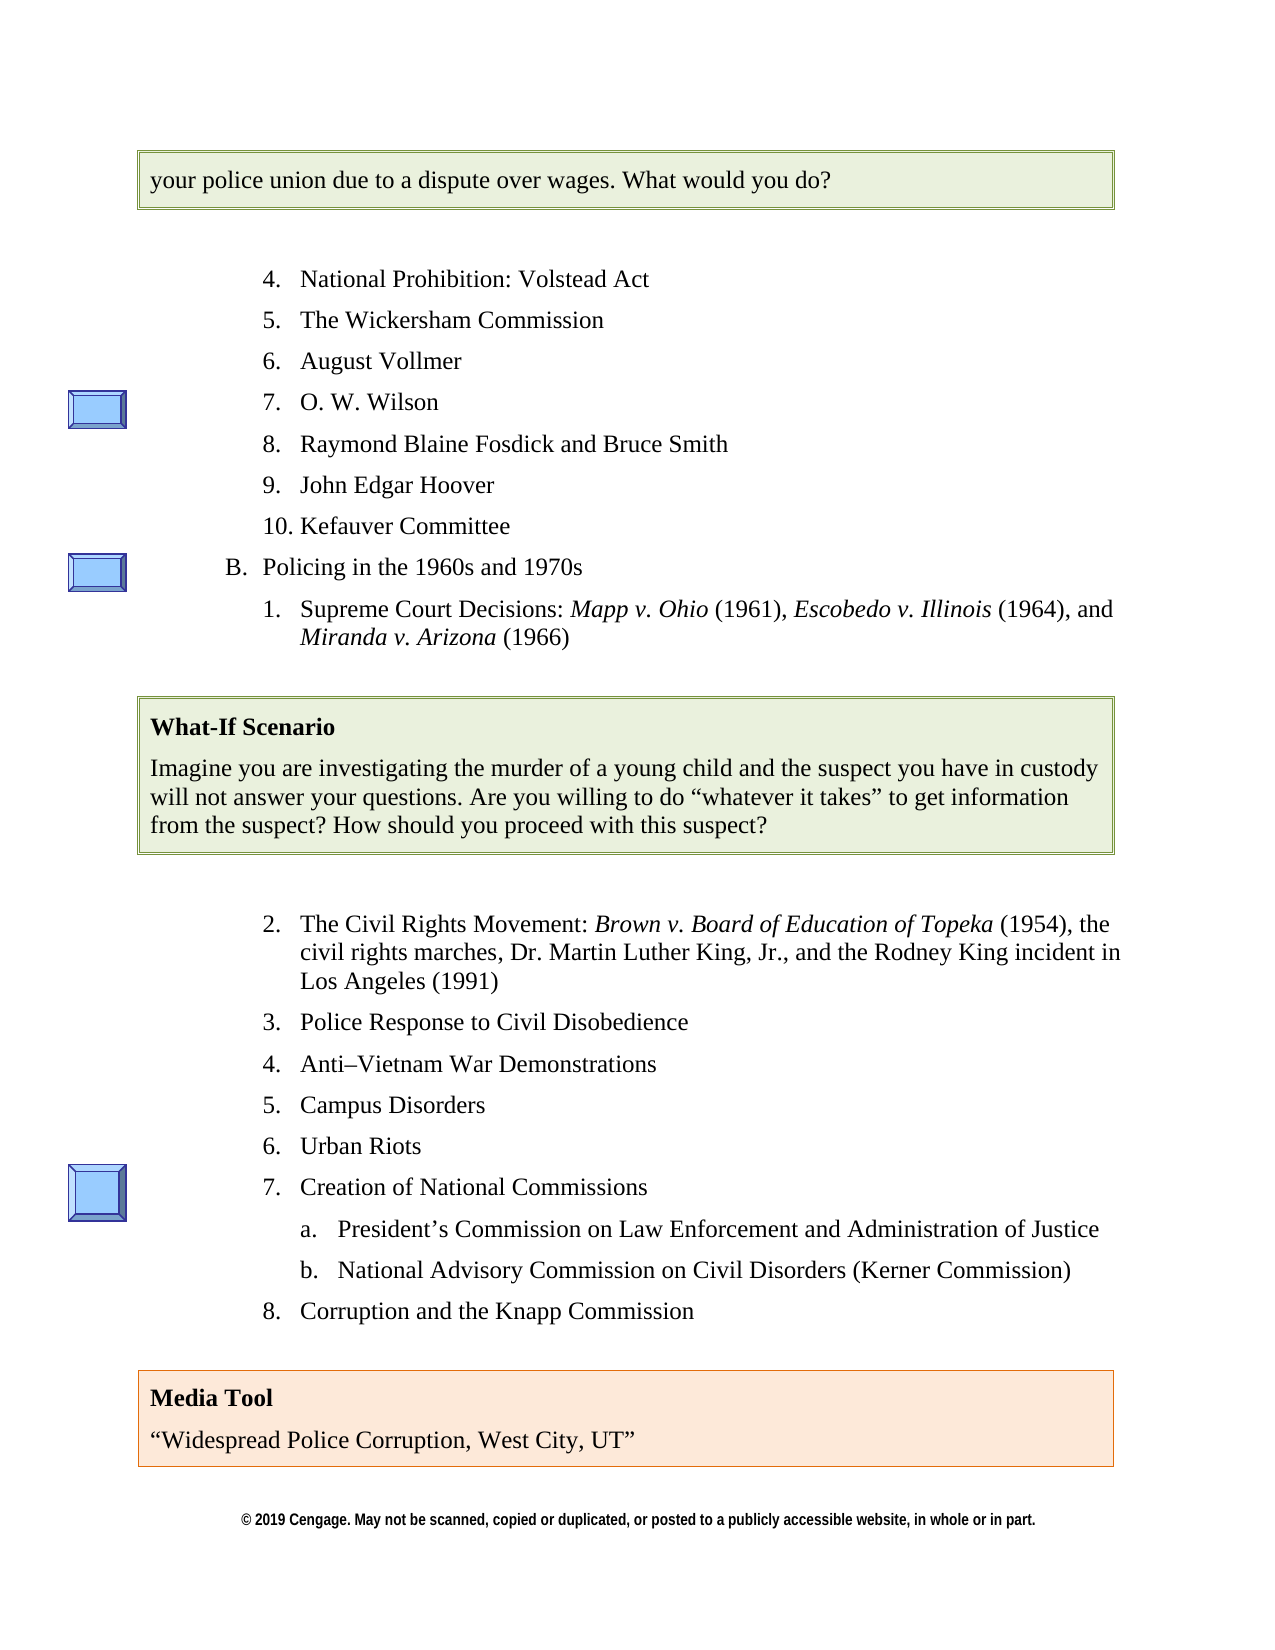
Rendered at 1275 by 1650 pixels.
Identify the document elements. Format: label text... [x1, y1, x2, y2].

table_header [139, 1371, 1113, 1466]
list President’s Commission on Law Enforcement and Administration of Justice [300, 1214, 1125, 1242]
list The Civil Rights Movement: Brown v. Board of Education of Topeka (1954), the civil rights marches, Dr. Martin Luther King, Jr., and the Rodney King incident in Los Angeles (1991) [262, 909, 1125, 995]
list John Edgar Hoover [262, 470, 1125, 499]
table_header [140, 153, 1112, 207]
list August Vollmer [262, 346, 1125, 375]
list Corruption and the Knapp Commission [262, 1296, 1125, 1325]
list Anti–Vietnam War Demonstrations [262, 1049, 1125, 1077]
list The Wickersham Commission [262, 305, 1125, 334]
list Urban Riots [262, 1131, 1125, 1160]
list Creation of National Commissions [262, 1172, 1125, 1201]
list Kefauver Committee [262, 511, 1125, 540]
list Raymond Blaine Fosdick and Bruce Smith [262, 429, 1125, 457]
list National Advisory Commission on Civil Disorders (Kerner Commission) [300, 1255, 1125, 1284]
list Campus Disorders [262, 1090, 1125, 1119]
list Supreme Court Decisions: Mapp v. Ohio (1961), Escobedo v. Illinois (1964), and Miranda v. Arizona (1966) [262, 594, 1125, 651]
table_header What-If Scenario Imagine you are investigating the murder of a young child and the suspect you have in custody will not answer your questions. Are you willing to do “whatever it takes” to get information from the suspect? How should you proceed with this suspect? [140, 699, 1112, 852]
list National Prohibition: Volstead Act [262, 264, 1125, 292]
list Police Response to Civil Disobedience [262, 1007, 1125, 1036]
list O. W. Wilson [262, 387, 1125, 416]
list Policing in the 1960s and 1970s [225, 552, 1125, 581]
